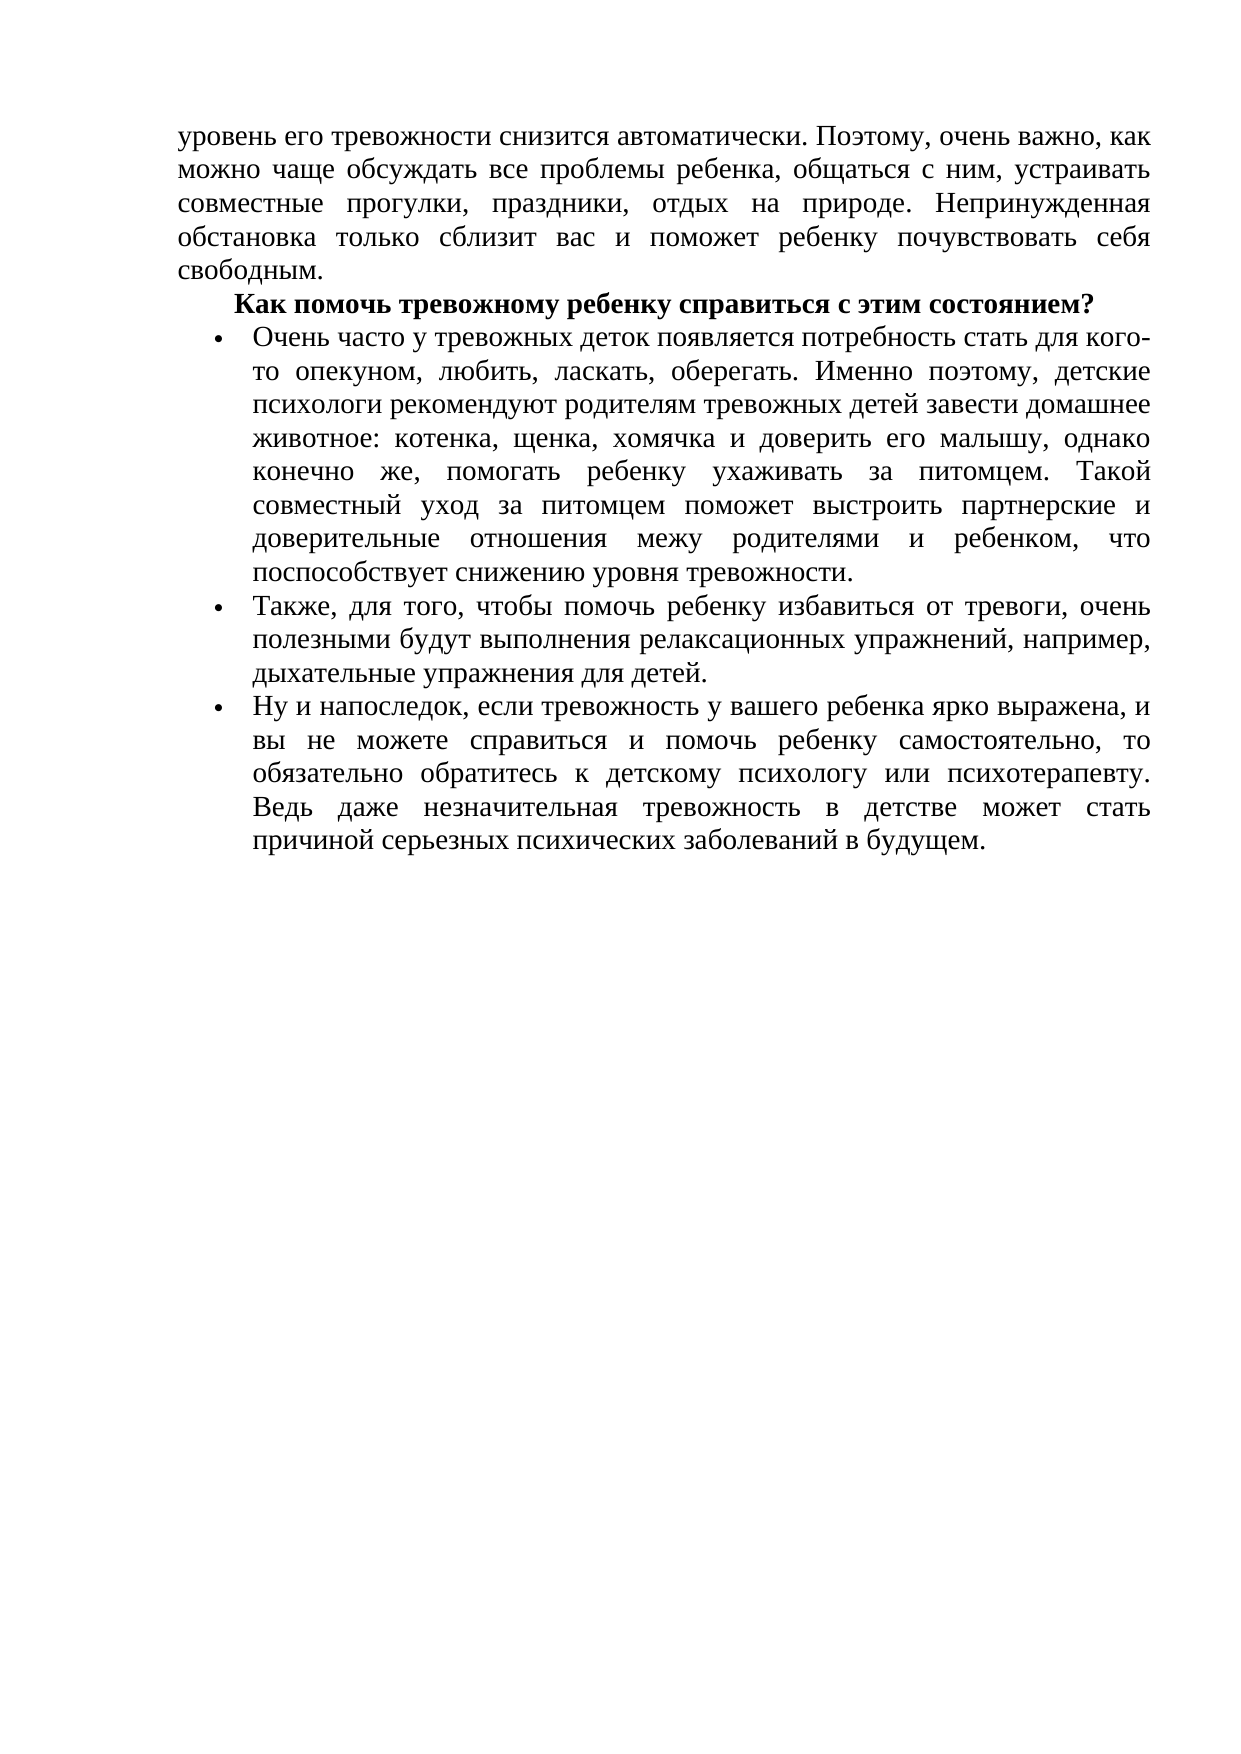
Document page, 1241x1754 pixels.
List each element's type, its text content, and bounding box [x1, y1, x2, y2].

text Как помочь тревожному ребенку справиться с этим состоянием? [177, 286, 1152, 319]
list Ну и напоследок, если тревожность у вашего ребенка ярко выражена, и вы не можете справиться и помочь ребенку самостоятельно, то обязательно обратитесь к детскому психологу или психотерапевту. Ведь даже незначительная тревожность в детстве может стать причиной серьезных психических заболеваний в будущем. [215, 688, 1152, 856]
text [177, 118, 1152, 286]
list Очень часто у тревожных деток появляется потребность стать для кого-то опекуном, любить, ласкать, оберегать. Именно поэтому, детские психологи рекомендуют родителям тревожных детей завести домашнее животное: котенка, щенка, хомячка и доверить его малышу, однако конечно же, помогать ребенку ухаживать за питомцем. Такой совместный уход за питомцем поможет выстроить партнерские и доверительные отношения межу родителями и ребенком, что поспособствует снижению уровня тревожности. [215, 319, 1152, 588]
list Также, для того, чтобы помочь ребенку избавиться от тревоги, очень полезными будут выполнения релаксационных упражнений, например, дыхательные упражнения для детей. [215, 588, 1152, 688]
